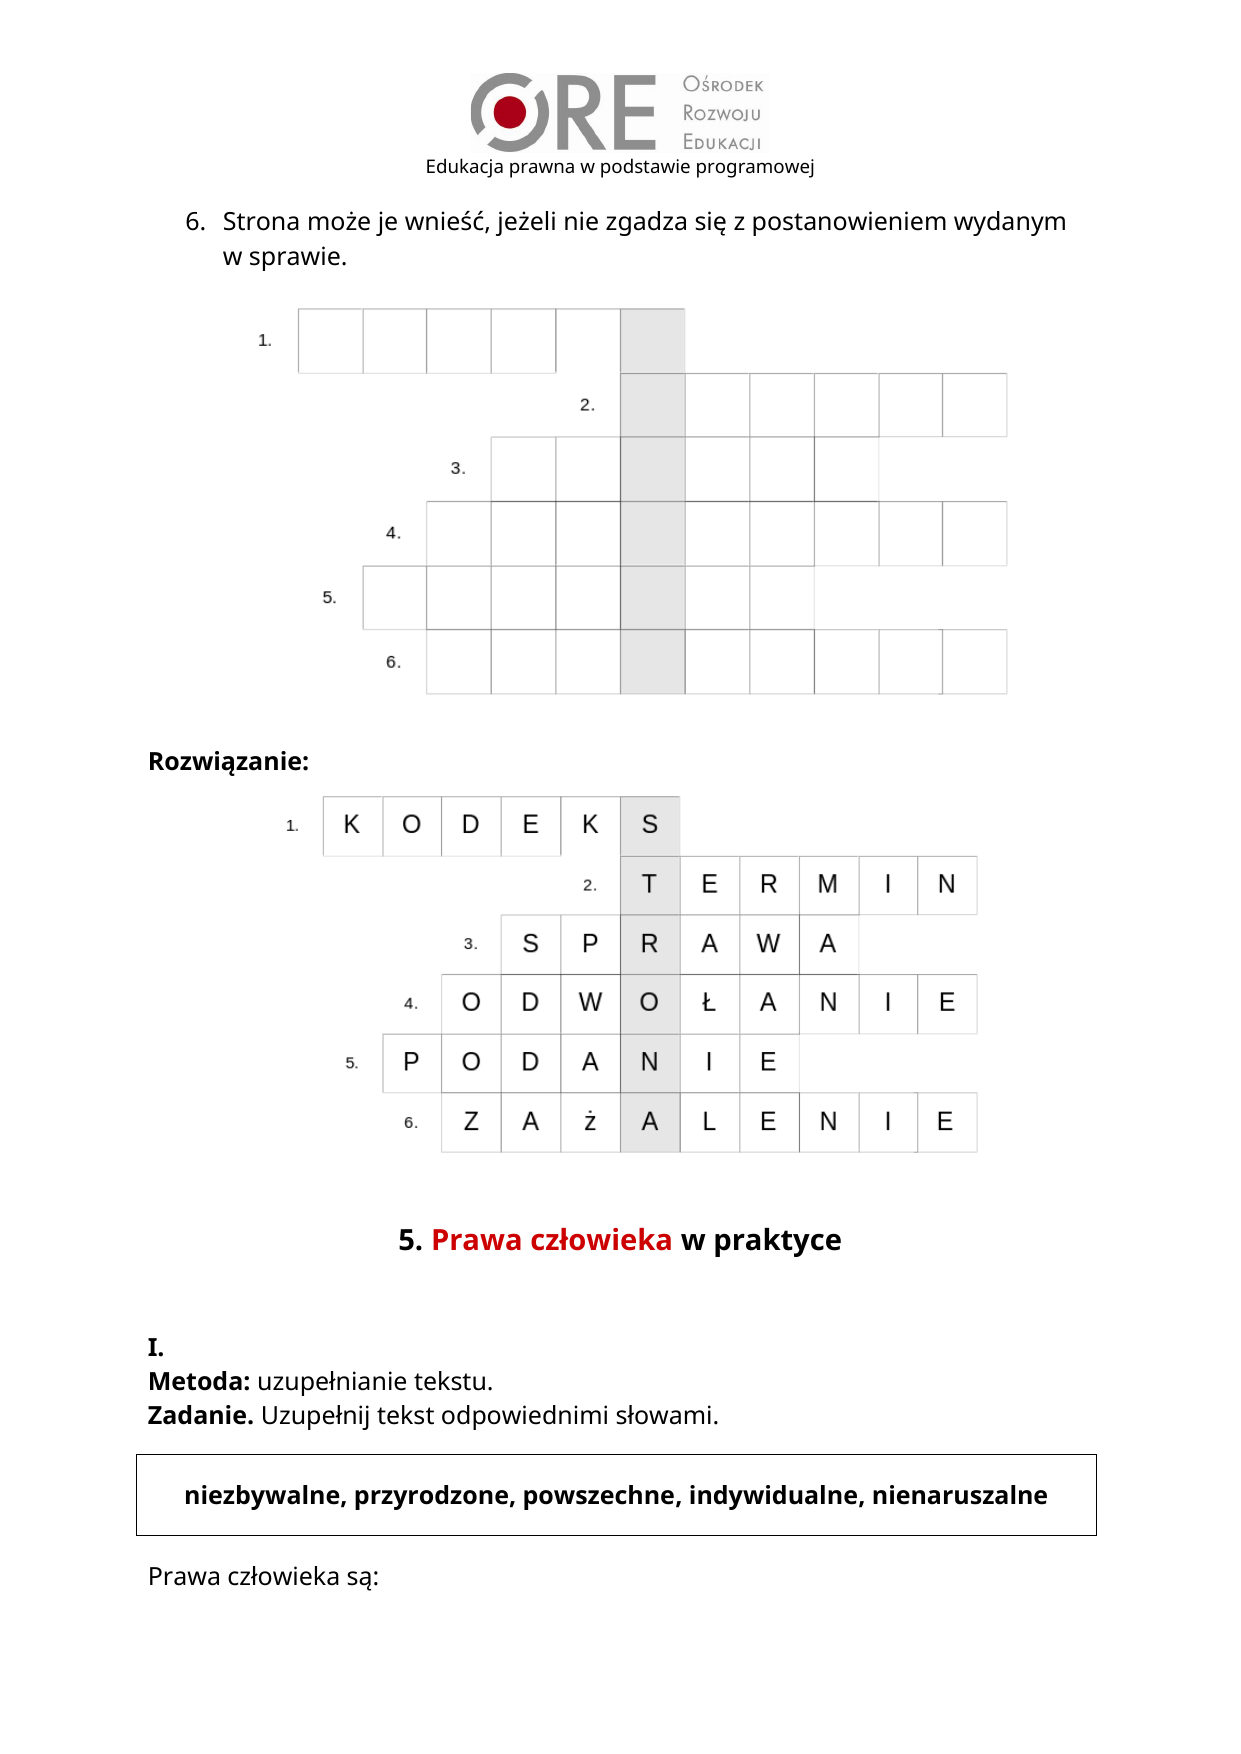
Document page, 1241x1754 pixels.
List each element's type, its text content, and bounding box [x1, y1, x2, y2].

table_header niezbywalne, przyrodzone, powszechne, indywidualne, nienaruszalne [137, 1455, 1096, 1535]
picture [470, 73, 770, 153]
text 5. Prawa człowieka w praktyce [148, 1219, 1093, 1258]
text Rozwiązanie: [148, 743, 1093, 777]
text Prawa człowieka są: [148, 1558, 1093, 1592]
text Metoda: uzupełnianie tekstu. [148, 1363, 1093, 1397]
list Strona może je wnieść, jeżeli nie zgadza się z postanowieniem wydanym w sprawie. [185, 204, 1093, 272]
text Zadanie. Uzupełnij tekst odpowiednimi słowami. [148, 1397, 1093, 1431]
text I. [148, 1329, 1093, 1363]
